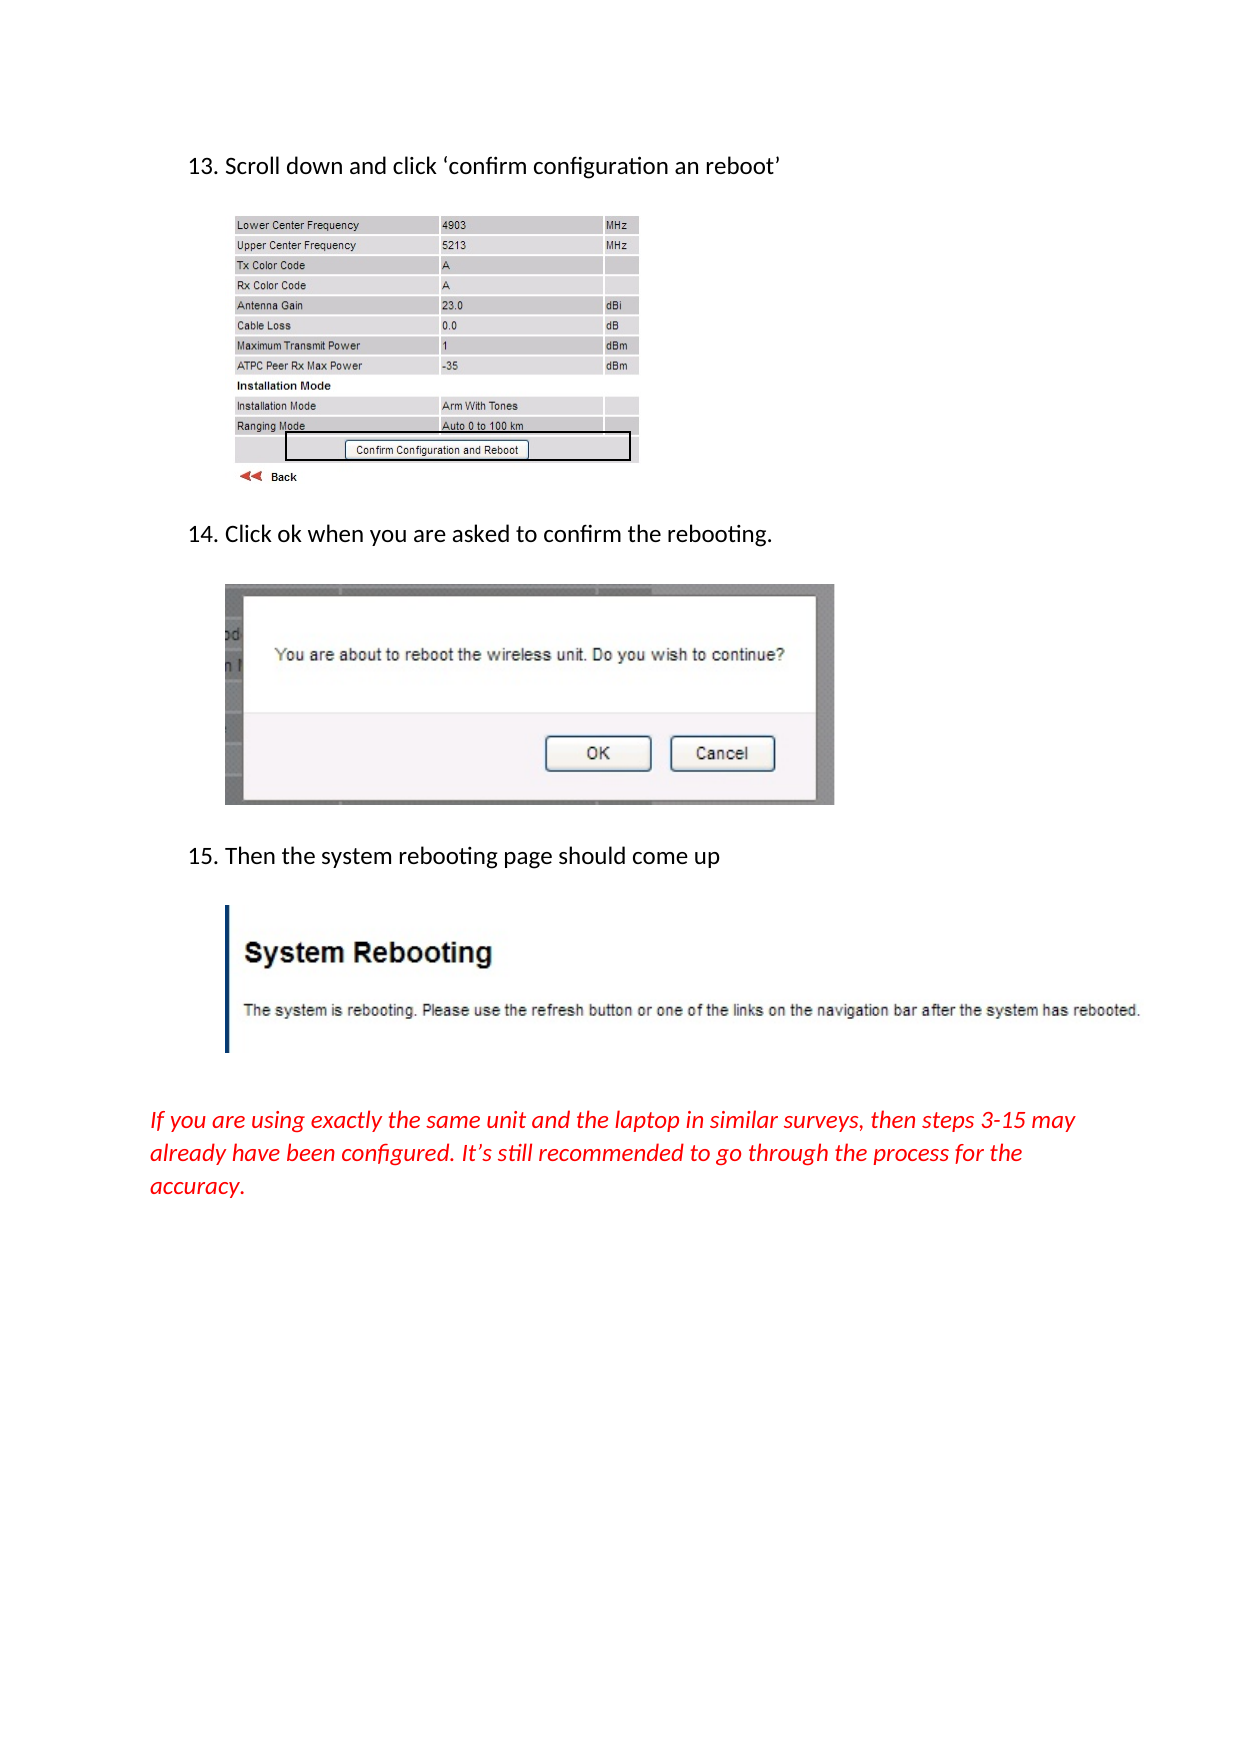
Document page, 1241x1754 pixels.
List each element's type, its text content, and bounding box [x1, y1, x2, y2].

list Click ok when you are asked to confirm the rebooting. [187, 518, 1090, 549]
picture [225, 905, 1166, 1053]
text If you are using exactly the same unit and the laptop in similar surveys, then steps 3-15 may already have been configured. It’s still recommended to go through the process for the accuracy. [150, 1104, 1090, 1201]
picture [225, 584, 835, 805]
picture [225, 215, 674, 484]
list Scroll down and click ‘confirm configuration an reboot’ [187, 150, 1090, 181]
list Then the system rebooting page should come up [187, 840, 1090, 870]
